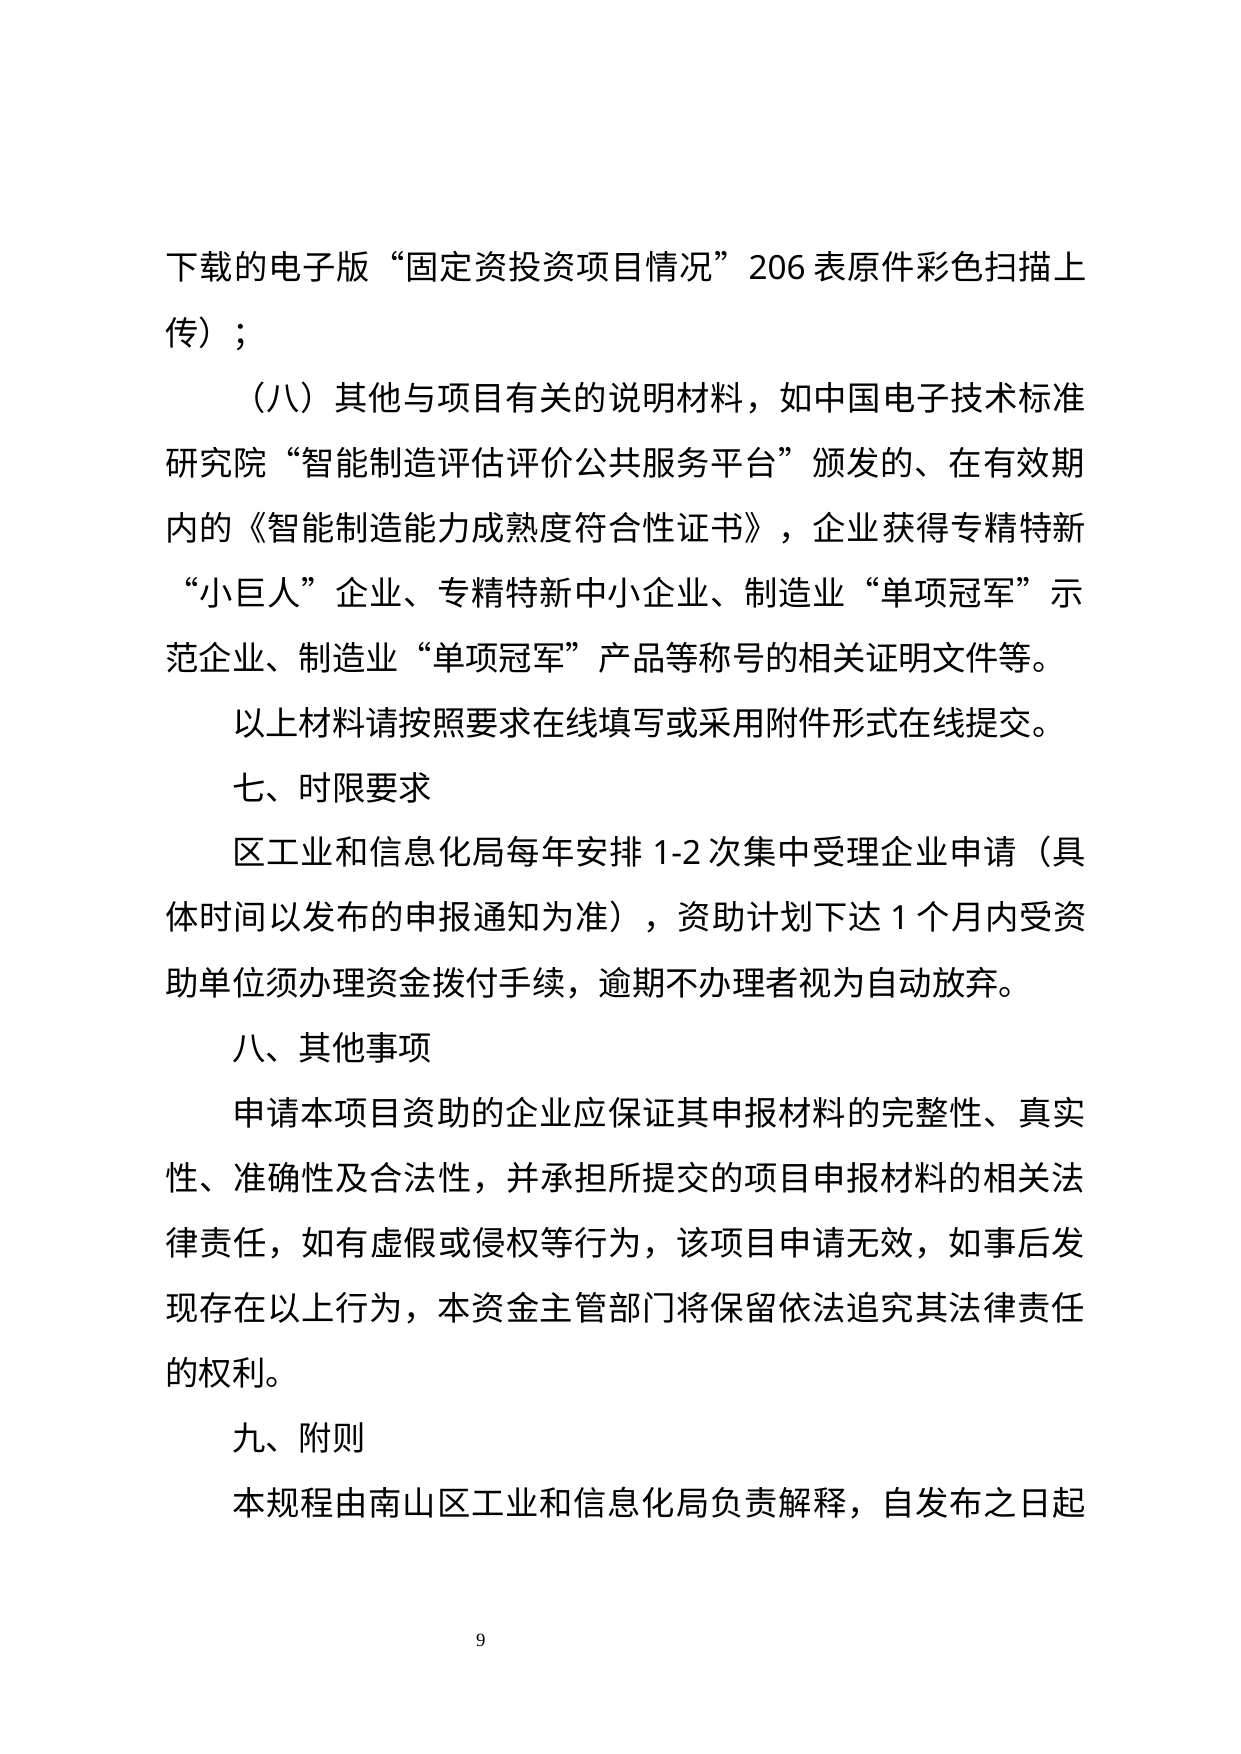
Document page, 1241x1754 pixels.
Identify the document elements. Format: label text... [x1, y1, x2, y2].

text 区工业和信息化局每年安排1-2次集中受理企业申请（具体时间以发布的申报通知为准），资助计划下达1个月内受资助单位须办理资金拨付手续，逾期不办理者视为自动放弃。 [165, 818, 1087, 1013]
text 七、时限要求 [165, 753, 1087, 818]
text 以上材料请按照要求在线填写或采用附件形式在线提交。 [165, 688, 1087, 753]
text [165, 1468, 1087, 1533]
text （八）其他与项目有关的说明材料，如中国电子技术标准研究院“智能制造评估评价公共服务平台”颁发的、在有效期内的《智能制造能力成熟度符合性证书》，企业获得专精特新“小巨人”企业、专精特新中小企业、制造业“单项冠军”示范企业、制造业“单项冠军”产品等称号的相关证明文件等。 [165, 363, 1087, 688]
text 申请本项目资助的企业应保证其申报材料的完整性、真实性、准确性及合法性，并承担所提交的项目申报材料的相关法律责任，如有虚假或侵权等行为，该项目申请无效，如事后发现存在以上行为，本资金主管部门将保留依法追究其法律责任的权利。 [165, 1078, 1087, 1403]
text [165, 233, 1087, 363]
text 九、附则 [165, 1403, 1087, 1468]
text 八、其他事项 [165, 1013, 1087, 1078]
